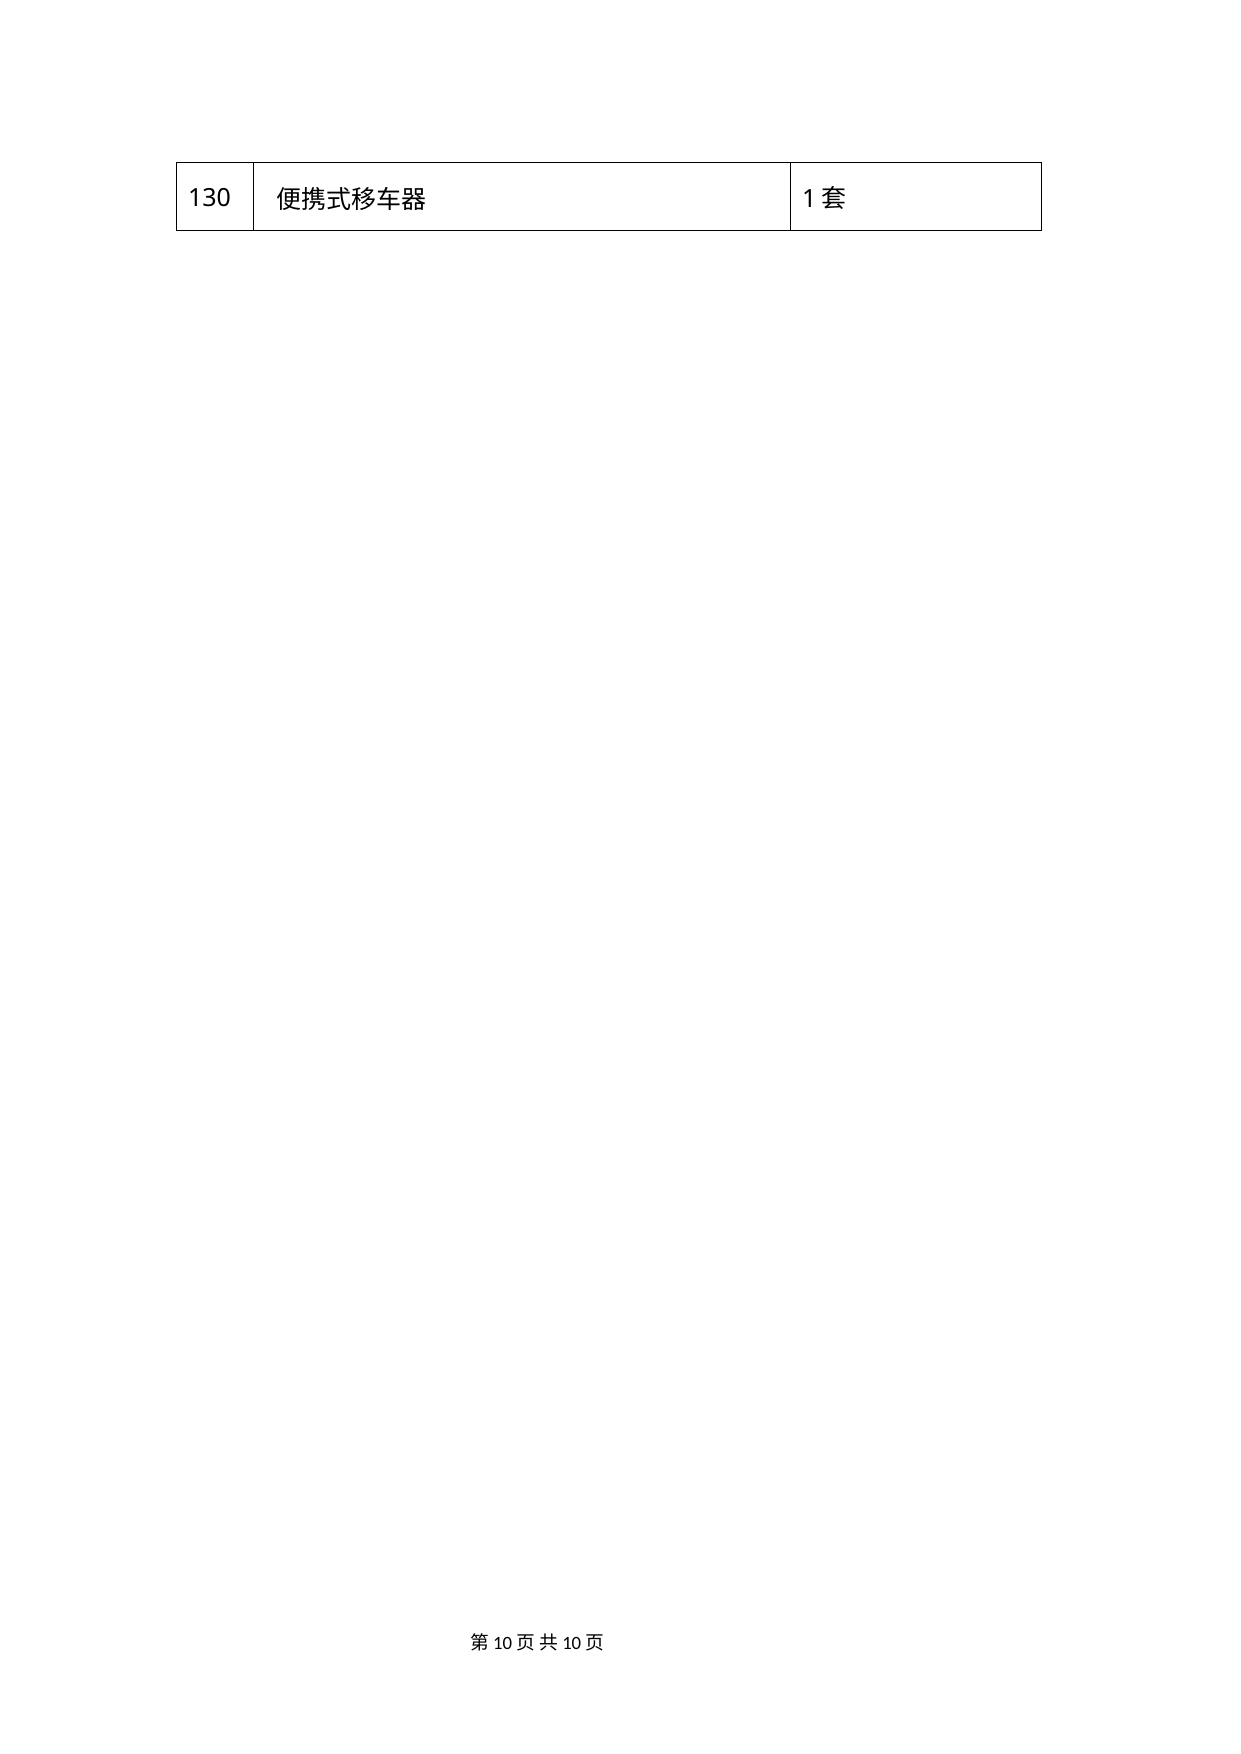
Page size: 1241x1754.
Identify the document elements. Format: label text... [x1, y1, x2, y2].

table_cell [177, 163, 253, 230]
table_cell 便携式移车器 [254, 163, 790, 230]
table_cell 1套 [791, 163, 1041, 230]
